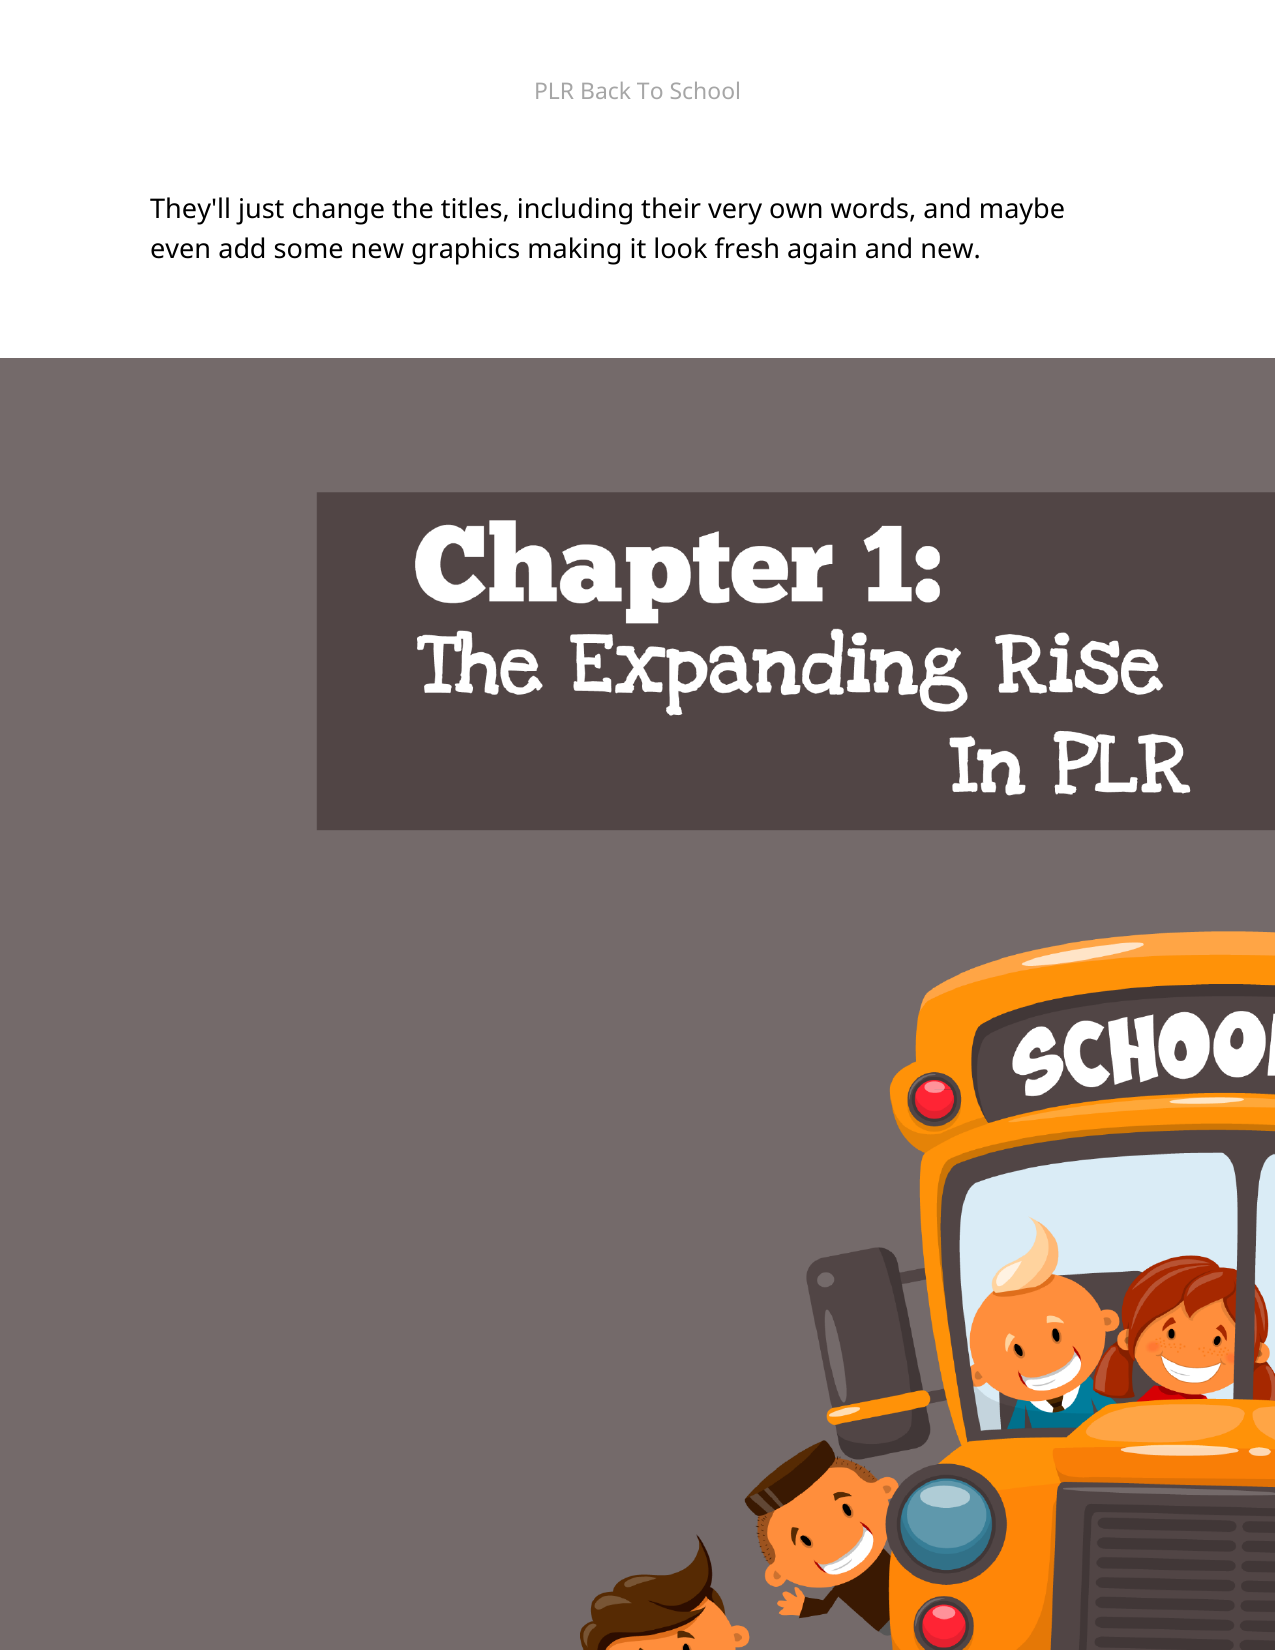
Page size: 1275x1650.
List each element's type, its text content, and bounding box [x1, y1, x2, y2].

picture [0, 358, 1275, 1650]
text They'll just change the titles, including their very own words, and maybe even add some new graphics making it look fresh again and new. [150, 190, 1125, 266]
